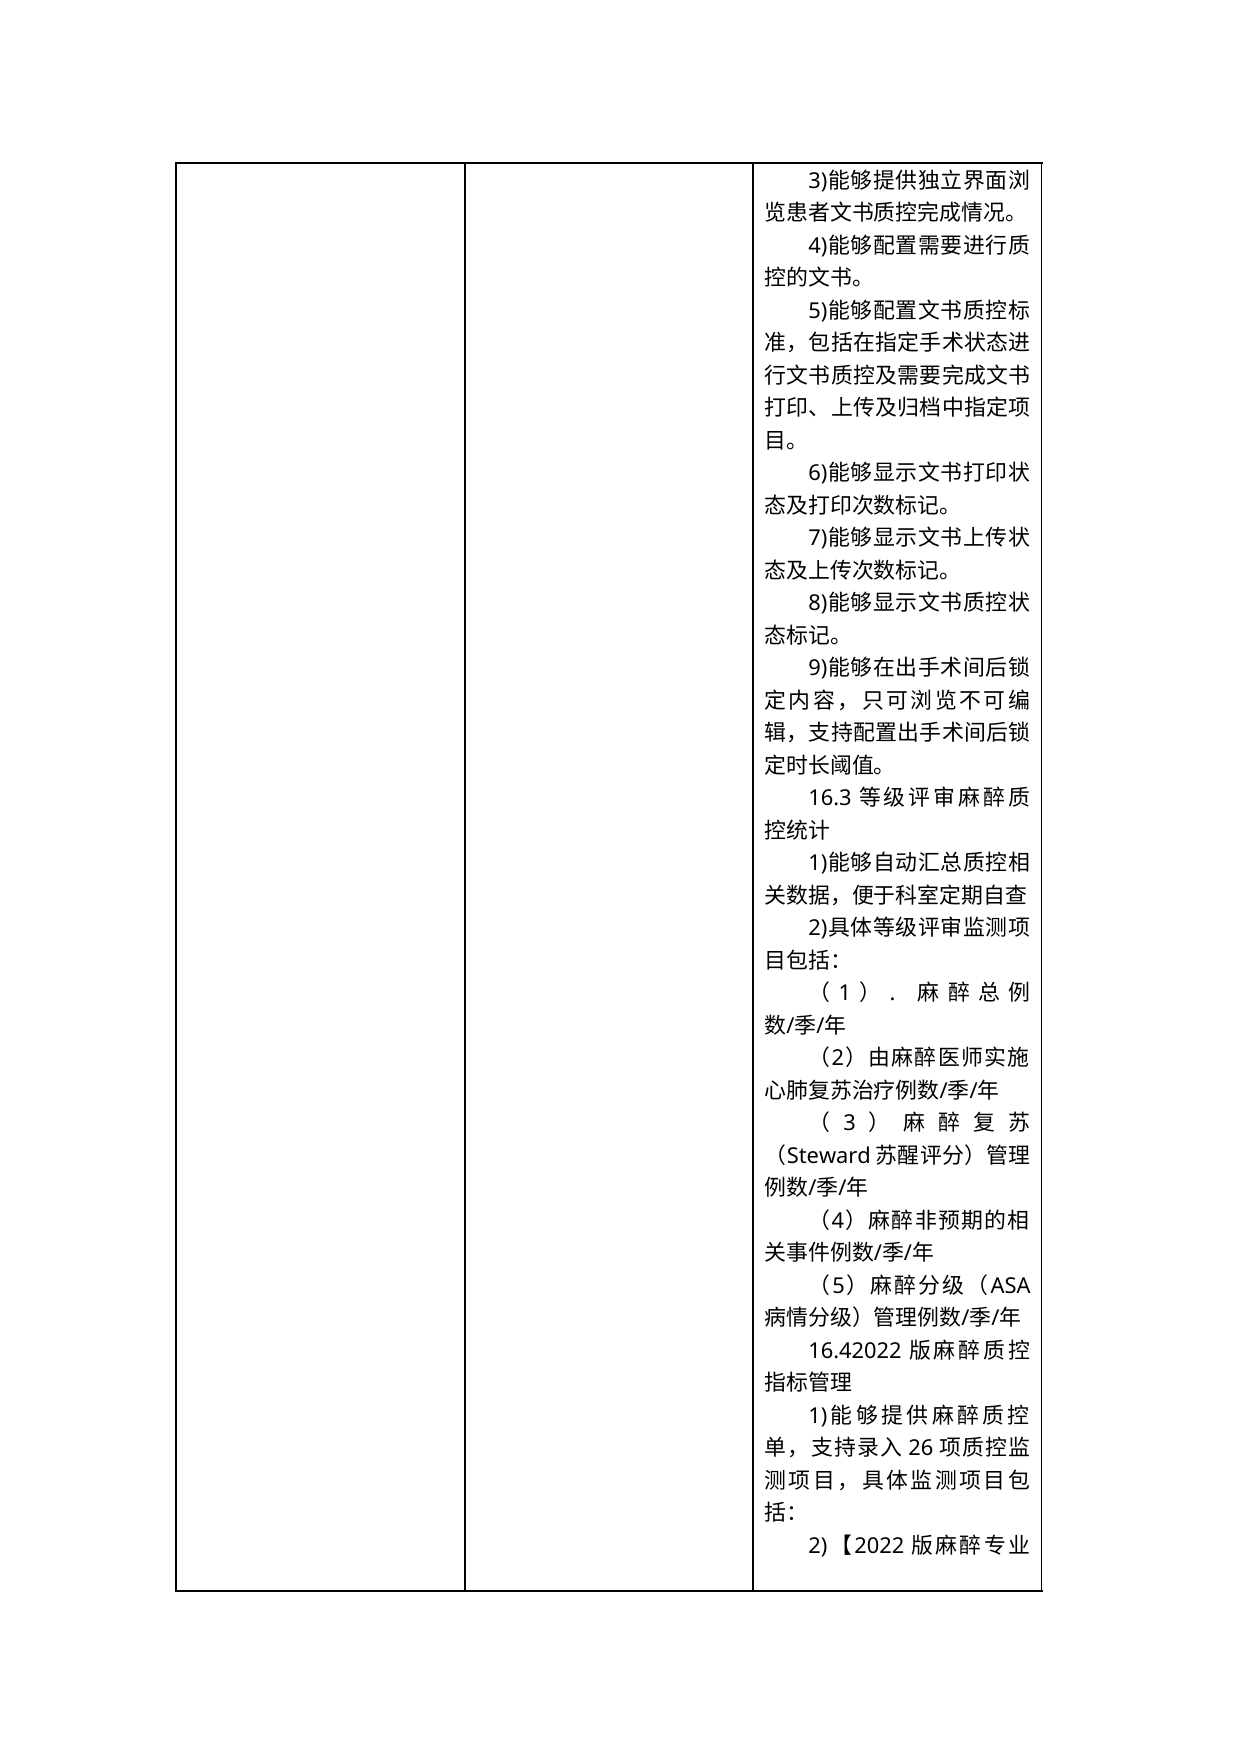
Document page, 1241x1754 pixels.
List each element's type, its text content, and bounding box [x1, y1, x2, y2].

table_cell [466, 164, 752, 1590]
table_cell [754, 164, 1041, 1590]
table_cell 3 [177, 164, 464, 1590]
